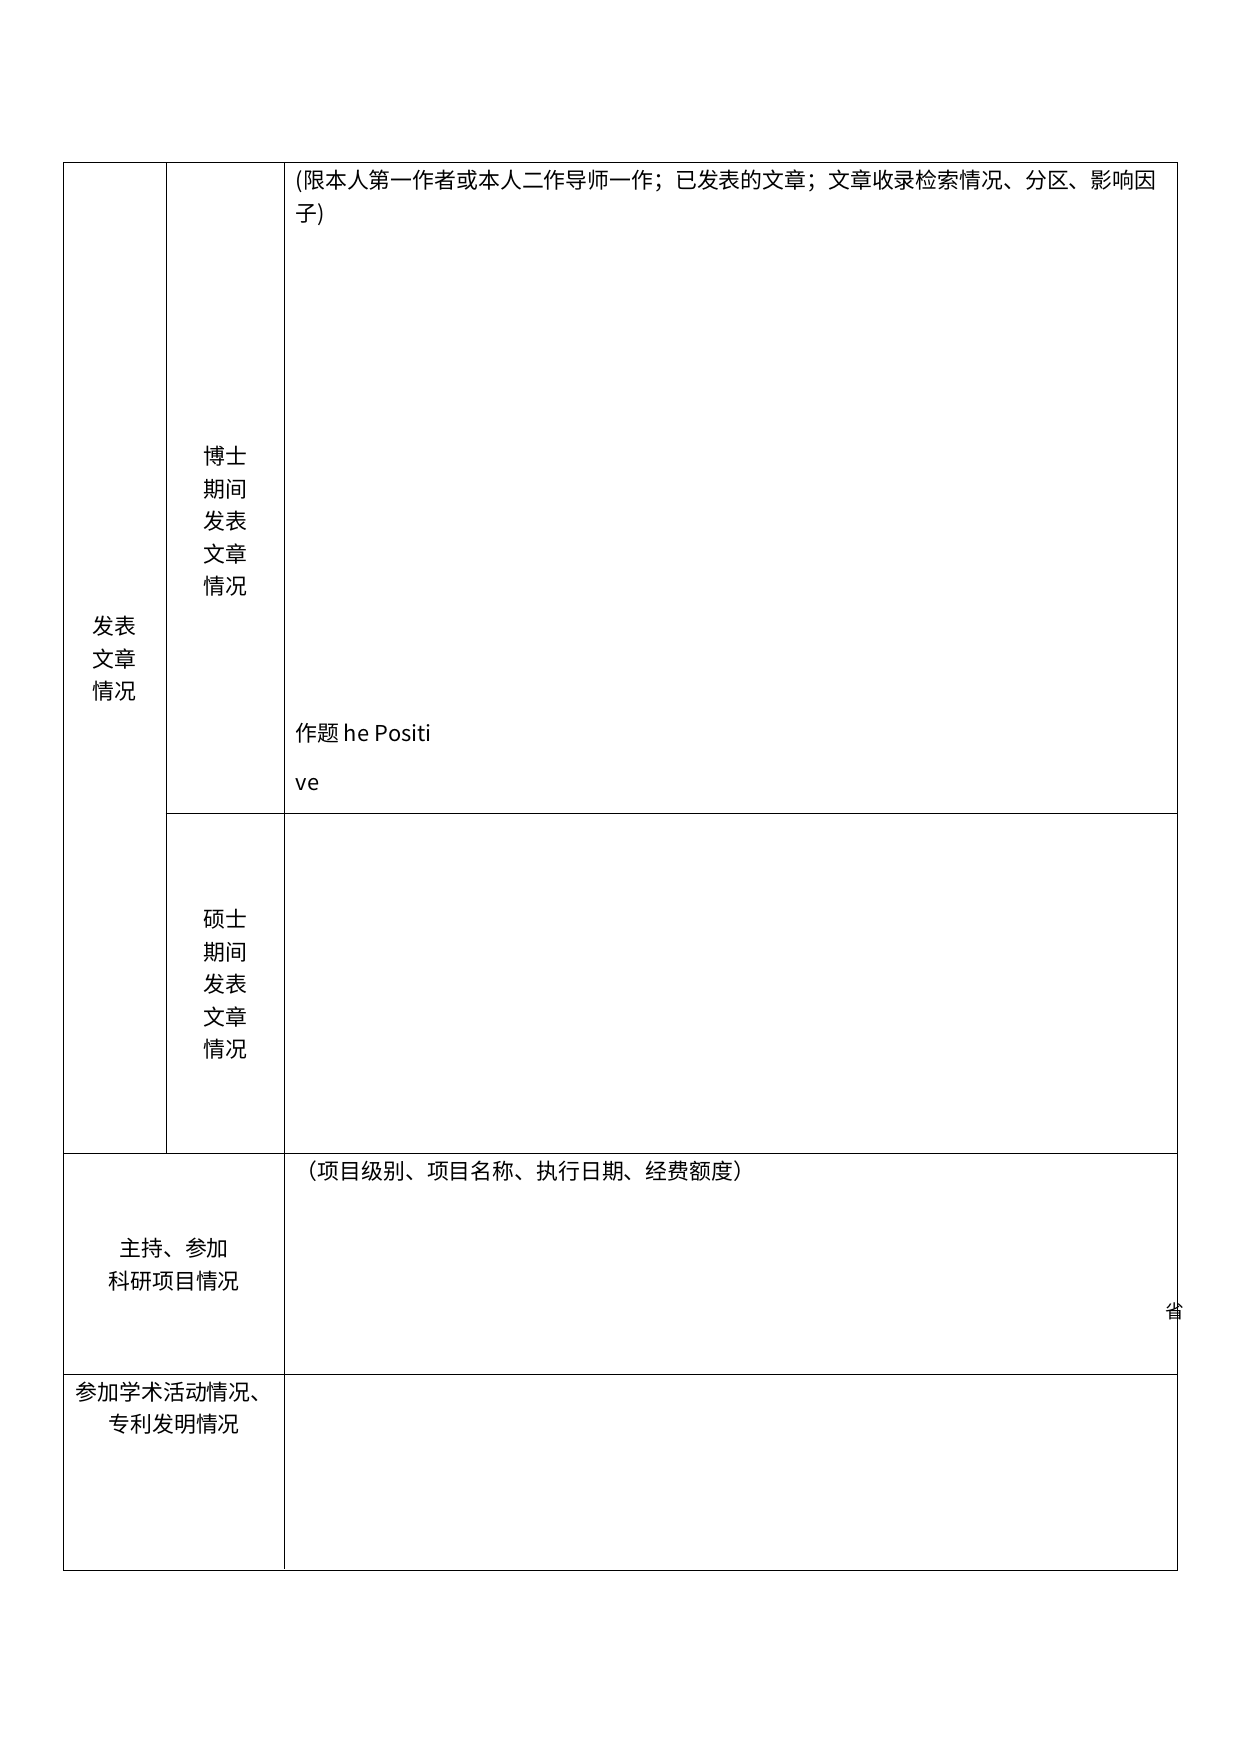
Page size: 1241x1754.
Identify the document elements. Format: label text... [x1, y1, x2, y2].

table_cell 发表 文章 情况 [64, 163, 166, 1153]
table_cell [285, 814, 1177, 1153]
table_cell 参加学术活动情况、 专利发明情况 [64, 1375, 284, 1569]
table_cell 博士 期间 发表 文章 情况 [167, 163, 284, 813]
table_cell (限本人第一作者或本人二作导师一作；已发表的文章；文章收录检索情况、分区、影响因子) 作题he Positi ve [285, 163, 1177, 813]
table_cell 可 [285, 1375, 1177, 1569]
table_cell 硕士 期间 发表 文章 情况 [167, 814, 284, 1153]
table_cell （项目级别、项目名称、执行日期、经费额度） 省 [285, 1154, 1177, 1374]
table_cell 主持、参加 科研项目情况 [64, 1154, 284, 1374]
